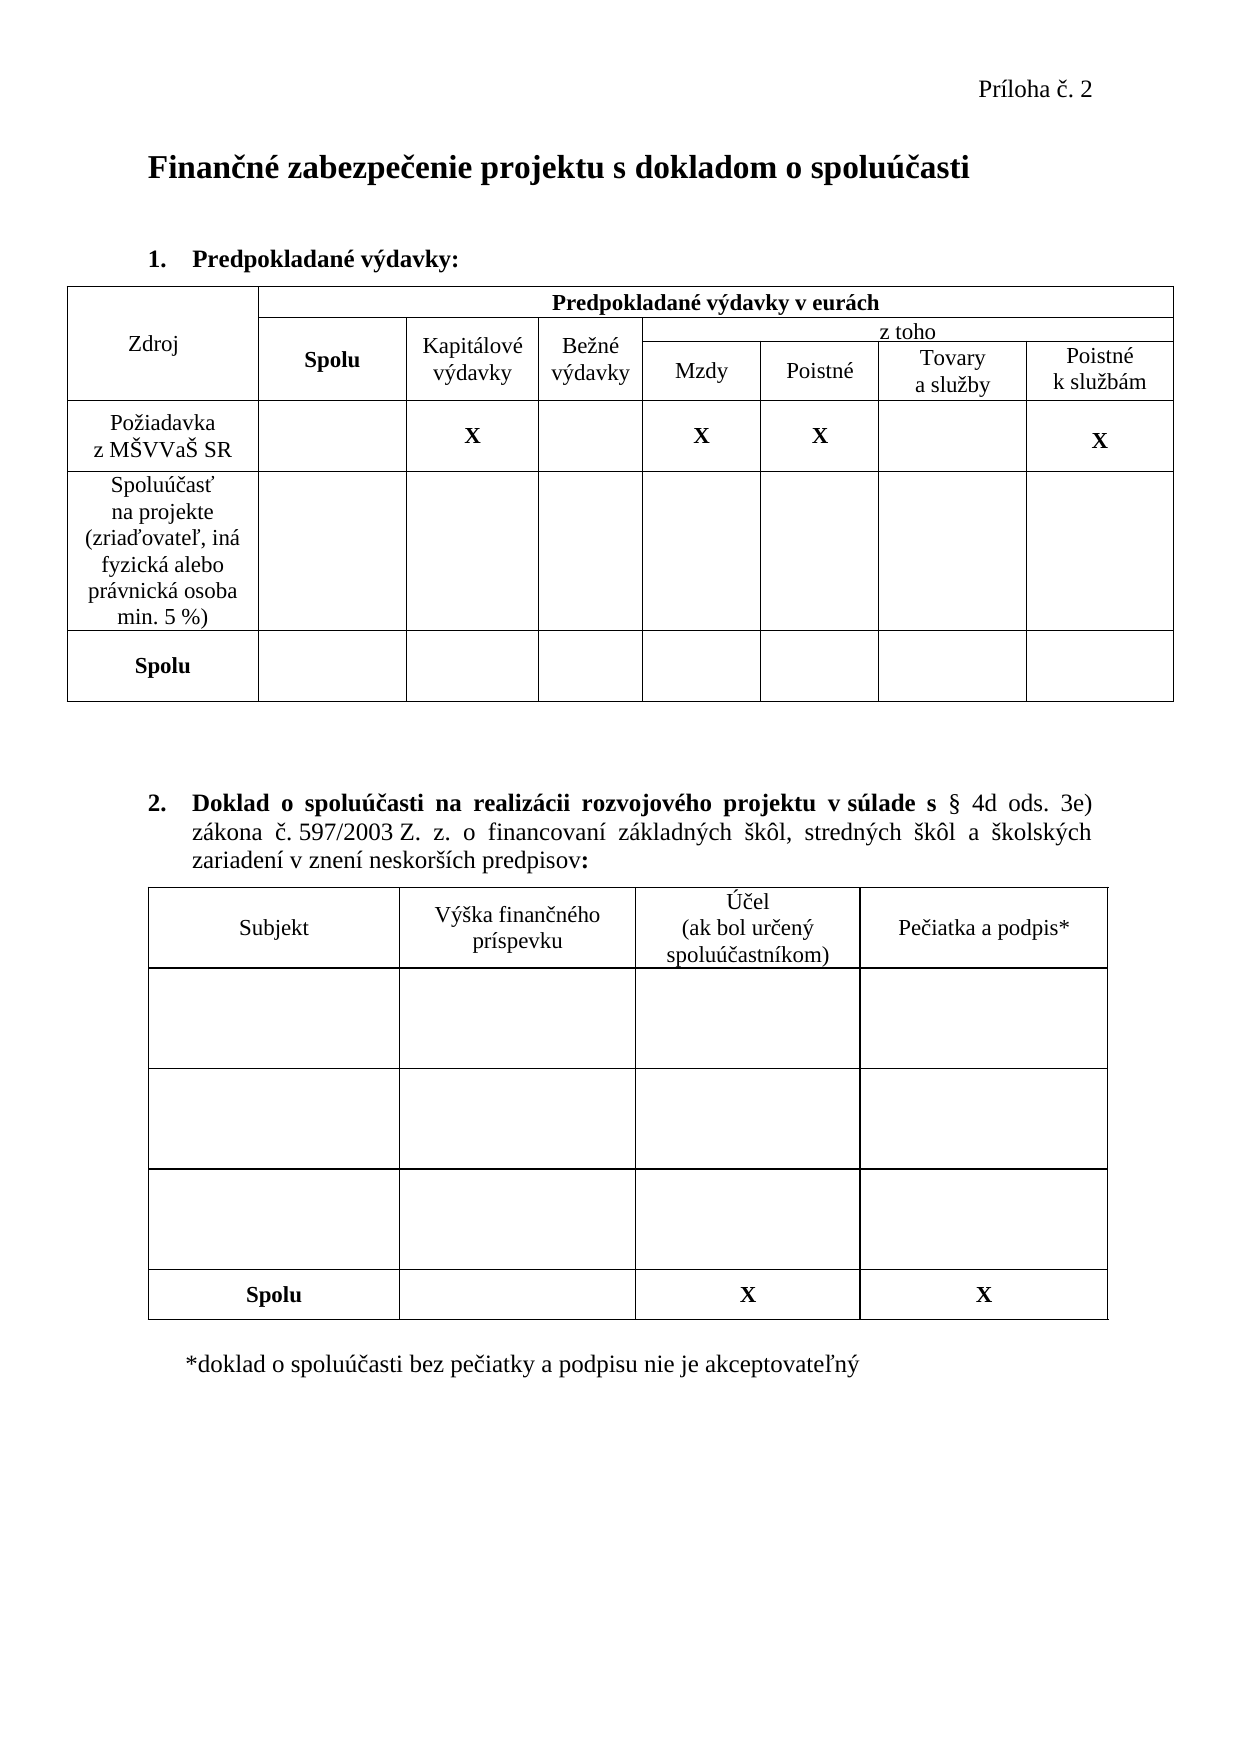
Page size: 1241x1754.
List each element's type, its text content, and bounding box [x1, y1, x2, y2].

table_cell [539, 472, 642, 630]
table_cell [643, 472, 760, 630]
table_cell [407, 472, 538, 630]
table_cell [636, 1069, 859, 1168]
table_cell z toho [643, 318, 1173, 341]
table_cell [407, 631, 538, 701]
table_cell [149, 1170, 399, 1268]
table_header Zdroj [68, 287, 258, 400]
table_cell X [861, 1270, 1107, 1319]
table_header Výška finančného príspevku [400, 888, 635, 967]
list Doklad o spoluúčasti na realizácii rozvojového projektu v súlade s § 4d ods. 3e) zákona č. 597/2003 Z. z. o financovaní základných škôl, stredných škôl a školských zariadení v znení neskorších predpisov: [148, 788, 1093, 874]
table_cell [1027, 472, 1173, 630]
table_cell [259, 472, 406, 630]
table_cell Tovary a služby [879, 342, 1026, 400]
table_cell X [407, 401, 538, 471]
table_cell [879, 631, 1026, 701]
table_header Pečiatka a podpis* [861, 888, 1107, 967]
table_cell [539, 631, 642, 701]
table_cell [861, 1170, 1107, 1268]
table_cell [259, 401, 406, 471]
table_cell [879, 472, 1026, 630]
table_cell [636, 1170, 859, 1268]
table_cell [1027, 631, 1173, 701]
table_cell Spolu [259, 318, 406, 400]
table_cell Kapitálové výdavky [407, 318, 538, 400]
table_cell X [643, 401, 760, 471]
text Finančné zabezpečenie projektu s dokladom o spoluúčasti [148, 148, 1093, 186]
table_cell Spoluúčasť na projekte (zriaďovateľ, iná fyzická alebo právnická osoba min. 5 %) [68, 472, 258, 630]
table_cell [259, 631, 406, 701]
table_header Subjekt [149, 888, 399, 967]
table_header Predpokladané výdavky v eurách [259, 287, 1173, 317]
table_cell X [1027, 401, 1173, 471]
table_cell Poistné [761, 342, 878, 400]
table_cell [643, 631, 760, 701]
table_cell [636, 969, 859, 1068]
table_cell Bežné výdavky [539, 318, 642, 400]
table_cell [149, 1069, 399, 1168]
table_cell [861, 969, 1107, 1068]
table_cell [861, 1069, 1107, 1168]
table_cell Poistné k službám [1027, 342, 1173, 400]
table_cell [761, 631, 878, 701]
table_cell [761, 472, 878, 630]
table_cell [400, 1069, 635, 1168]
table_cell [149, 969, 399, 1068]
table_cell X [761, 401, 878, 471]
table_cell [539, 401, 642, 471]
text *doklad o spoluúčasti bez pečiatky a podpisu nie je akceptovateľný [185, 1349, 1093, 1378]
table_cell Spolu [68, 631, 258, 701]
table_cell [400, 1170, 635, 1268]
table_cell Požiadavka z MŠVVaŠ SR [68, 401, 258, 471]
table_cell [879, 401, 1026, 471]
table_cell Spolu [149, 1270, 399, 1319]
table_cell Mzdy [643, 342, 760, 400]
table_cell [400, 1270, 635, 1319]
table_header Účel (ak bol určený spoluúčastníkom) [636, 888, 859, 967]
table_cell [400, 969, 635, 1068]
table_cell X [636, 1270, 859, 1319]
list Predpokladané výdavky: [148, 244, 1093, 273]
